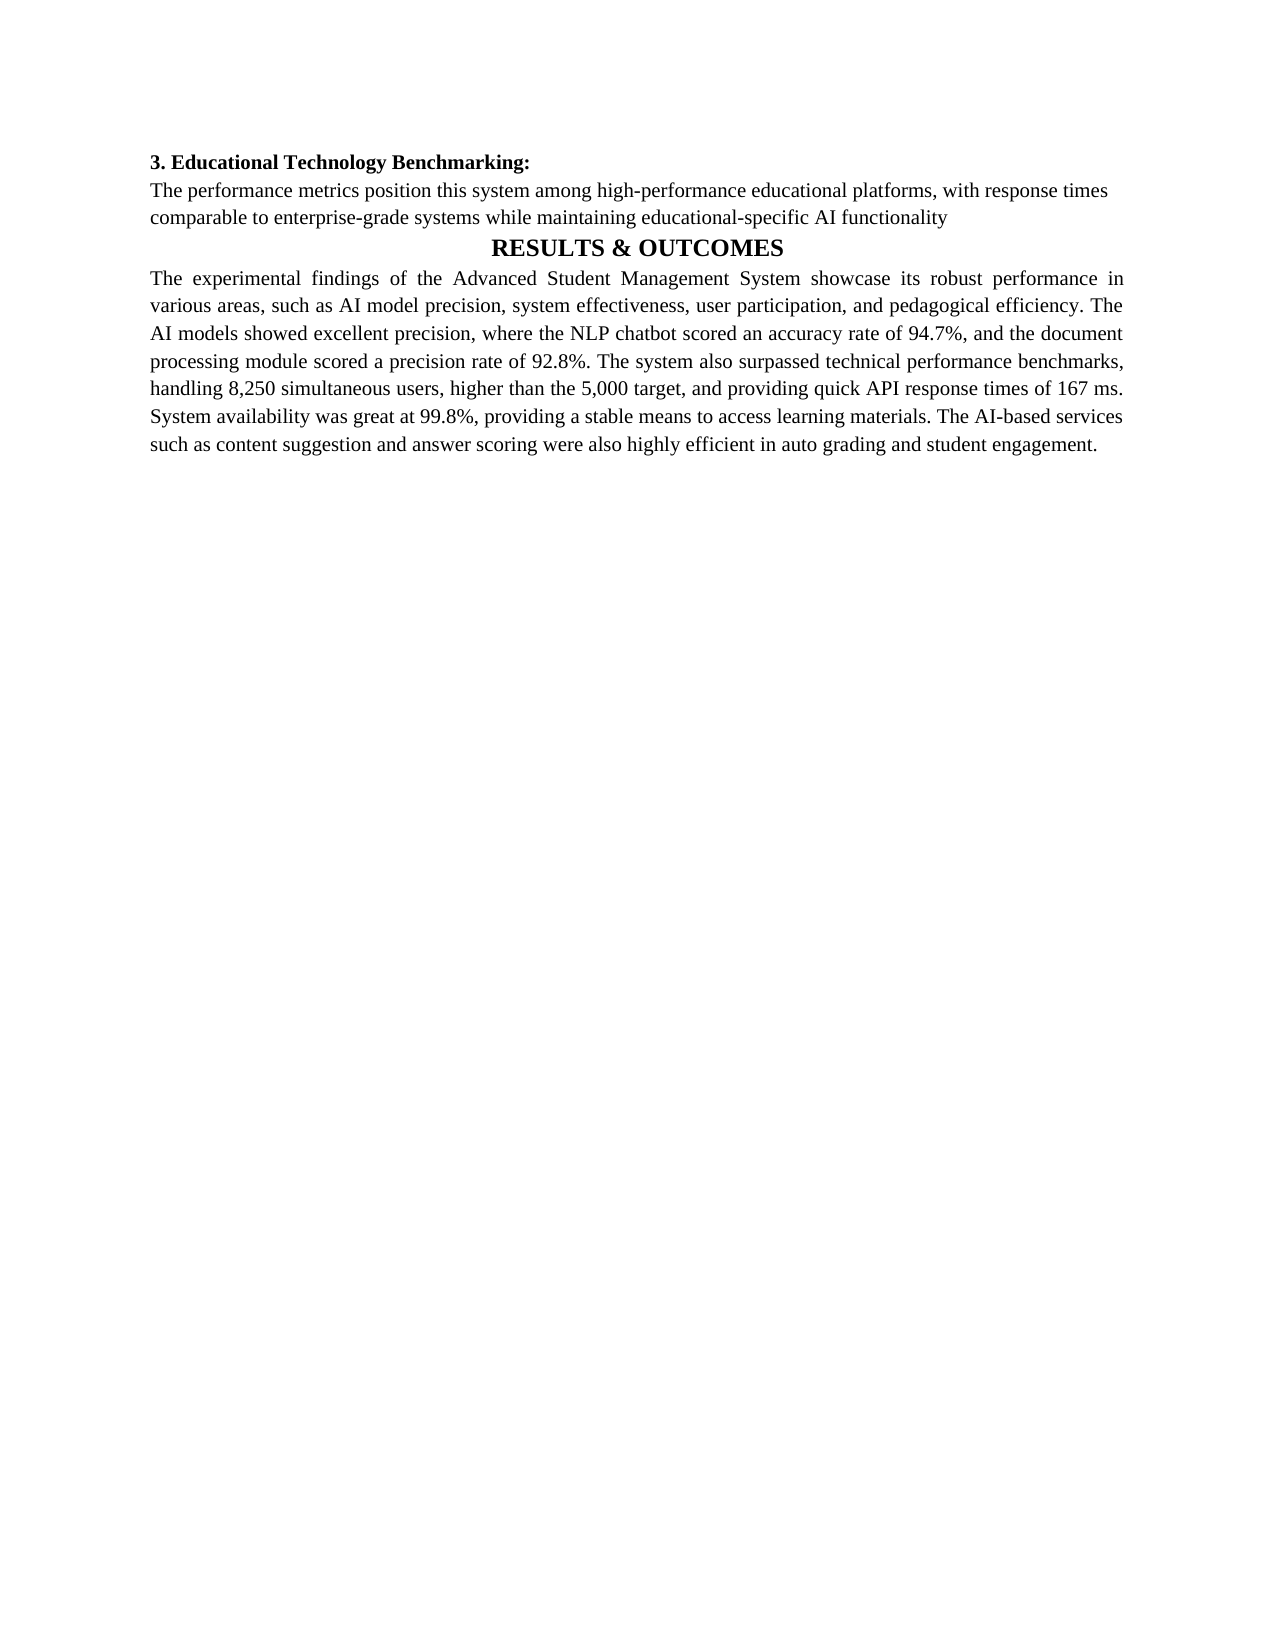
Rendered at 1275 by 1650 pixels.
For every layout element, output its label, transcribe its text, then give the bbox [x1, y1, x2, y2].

text The experimental findings of the Advanced Student Management System showcase its robust performance in various areas, such as AI model precision, system effectiveness, user participation, and pedagogical efficiency. The AI models showed excellent precision, where the NLP chatbot scored an accuracy rate of 94.7%, and the document processing module scored a precision rate of 92.8%. The system also surpassed technical performance benchmarks, handling 8,250 simultaneous users, higher than the 5,000 target, and providing quick API response times of 167 ms. System availability was great at 99.8%, providing a stable means to access learning materials. The AI-based services such as content suggestion and answer scoring were also highly efficient in auto grading and student engagement. [150, 266, 1125, 456]
text 3. Educational Technology Benchmarking: The performance metrics position this system among high-performance educational platforms, with response times comparable to enterprise-grade systems while maintaining educational-specific AI functionality [150, 150, 1125, 229]
text RESULTS & OUTCOMES [150, 233, 1125, 262]
